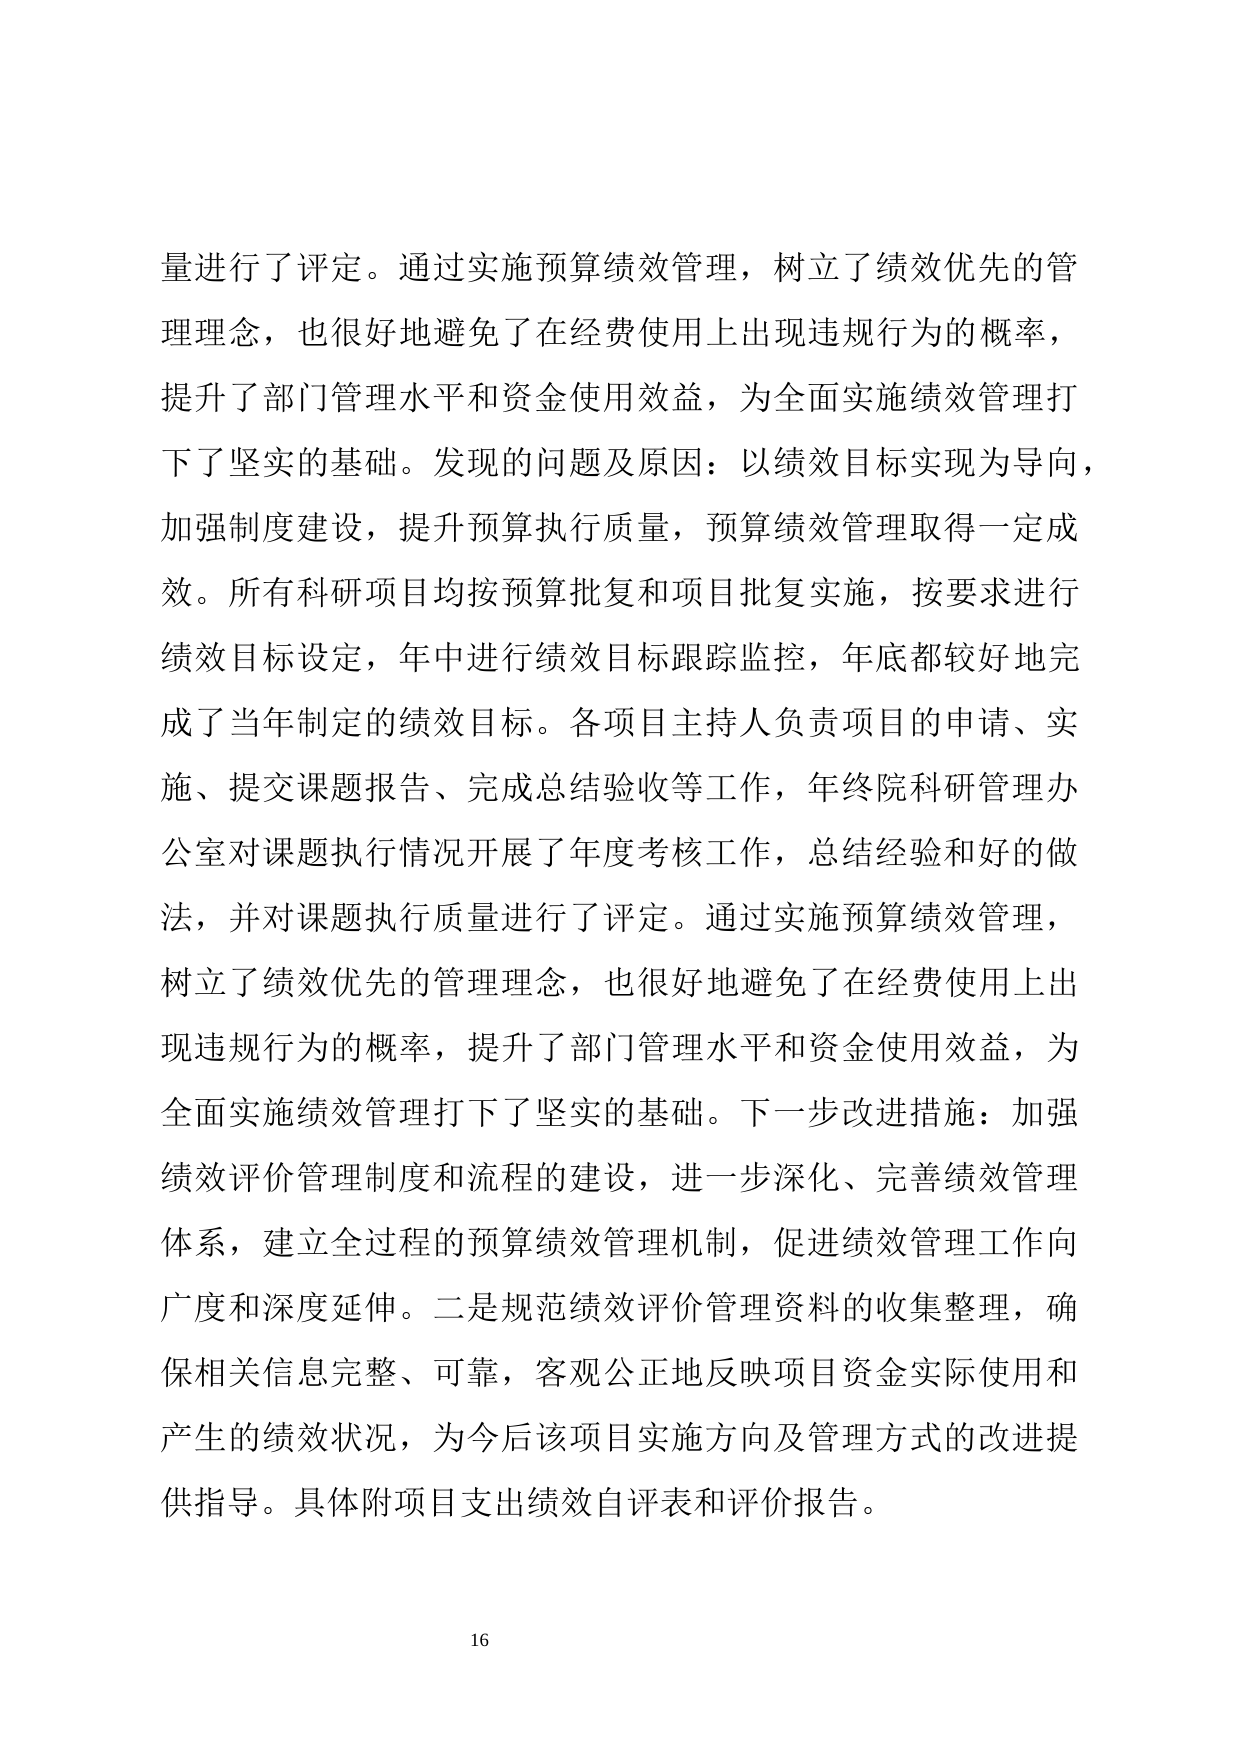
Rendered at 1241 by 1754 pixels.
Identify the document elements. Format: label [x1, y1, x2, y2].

text [159, 233, 1081, 1533]
